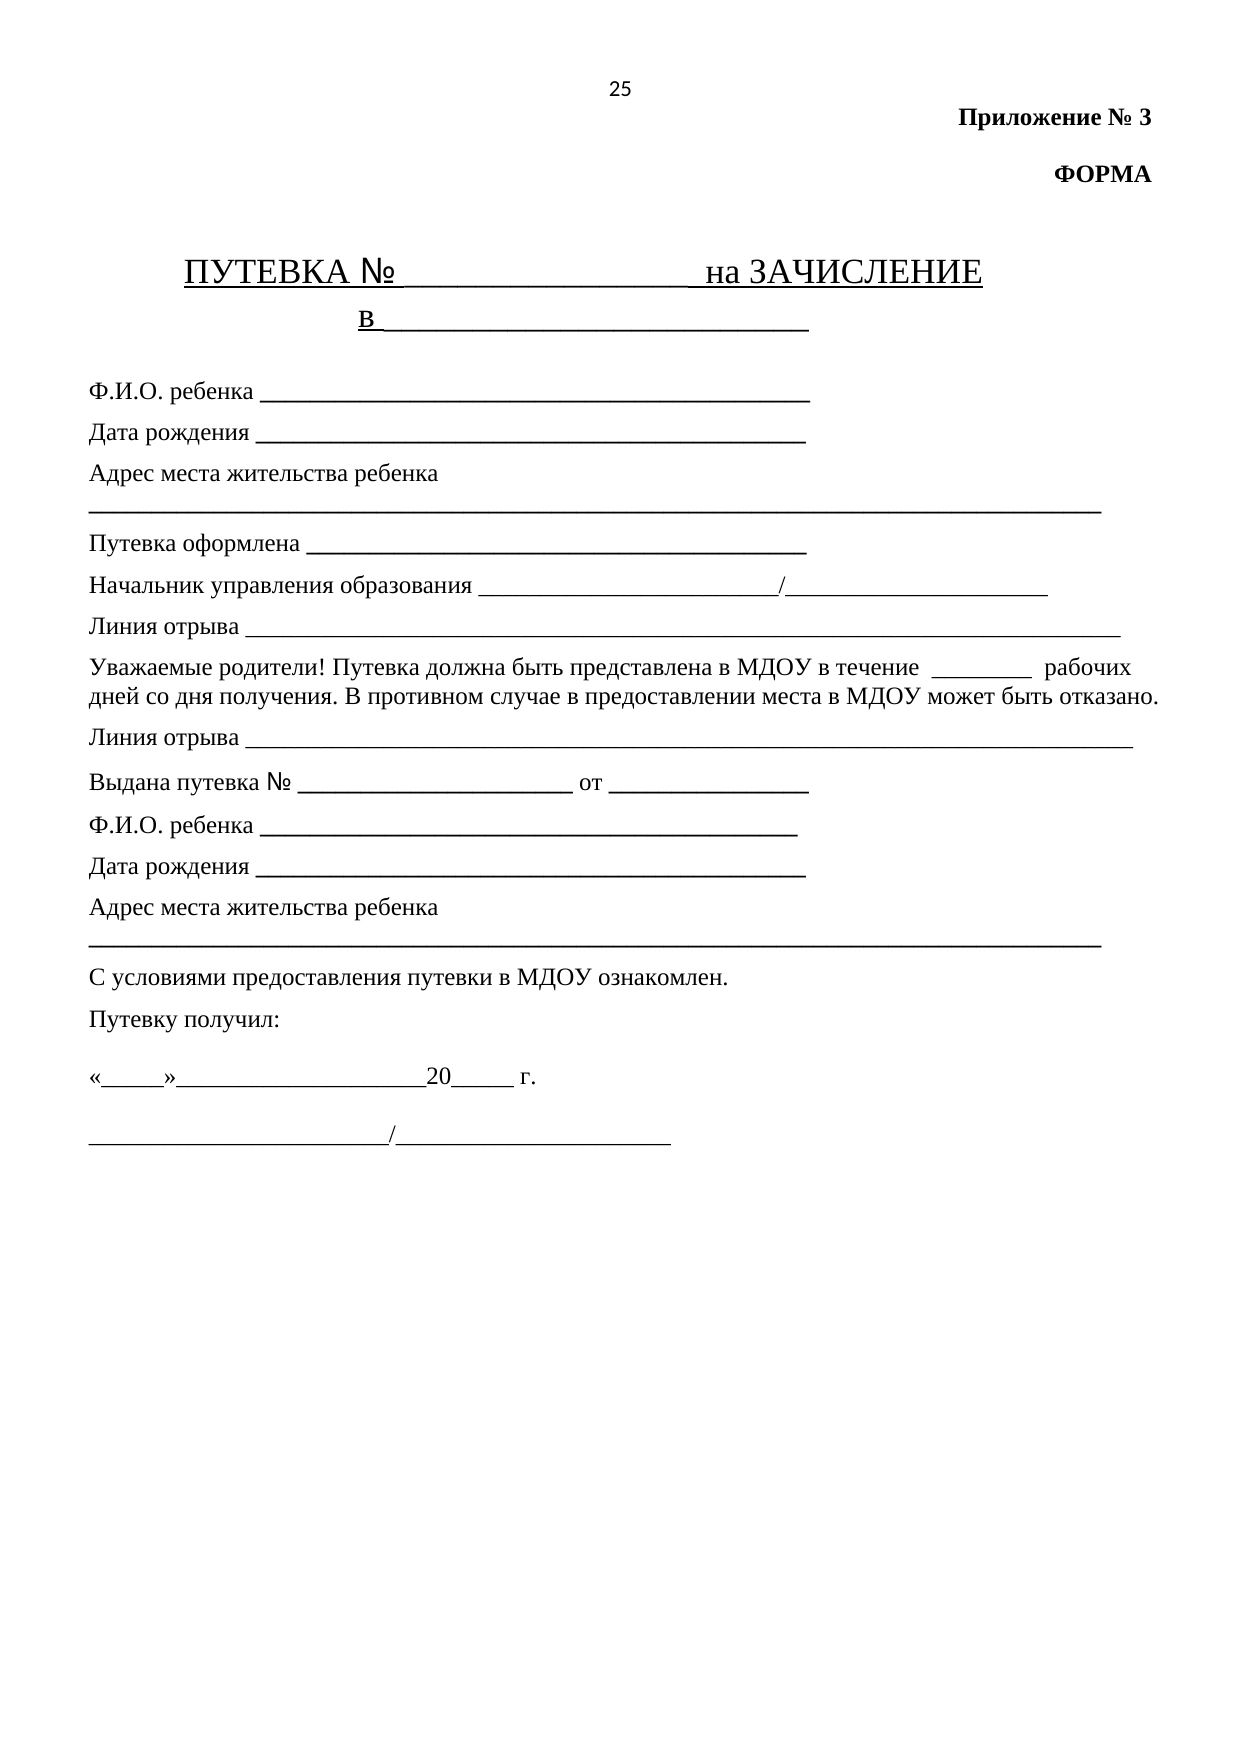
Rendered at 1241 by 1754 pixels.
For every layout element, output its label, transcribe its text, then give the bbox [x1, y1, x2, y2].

text С условиями предоставления путевки в МДОУ ознакомлен. [89, 962, 1166, 991]
text Выдана путевка № ______________________ от ________________ [89, 763, 1166, 797]
text Приложение № 3 [605, 102, 1152, 131]
text Линия отрыва _______________________________________________________________________ [89, 722, 1166, 751]
text Дата рождения ____________________________________________ [89, 851, 1166, 880]
text ФОРМА [89, 159, 1152, 188]
text Уважаемые родители! Путевка должна быть представлена в МДОУ в течение ________ рабочих дней со дня получения. В противном случае в предоставлении места в МДОУ может быть отказано. [89, 652, 1166, 710]
text Ф.И.О. ребенка ___________________________________________ [89, 810, 1166, 839]
text Начальник управления образования ________________________/_____________________ [89, 570, 1166, 598]
text Адрес места жительства ребенка _________________________________________________________________________________ [89, 458, 1166, 516]
text ________________________/______________________ [89, 1119, 1166, 1147]
text «_____»____________________20_____ г. [89, 1061, 1166, 1090]
text Путевка оформлена ________________________________________ [89, 528, 1166, 557]
text Дата рождения ____________________________________________ [89, 417, 1166, 446]
text Линия отрыва ______________________________________________________________________ [89, 611, 1166, 640]
text Путевку получил: [89, 1004, 1166, 1032]
text в ________________________ [0, 294, 1166, 335]
text Ф.И.О. ребенка ____________________________________________ [89, 376, 1166, 405]
text Адрес места жительства ребенка _________________________________________________________________________________ [89, 892, 1166, 950]
text ПУТЕВКА № ________________ на ЗАЧИСЛЕНИЕ [0, 246, 1166, 294]
